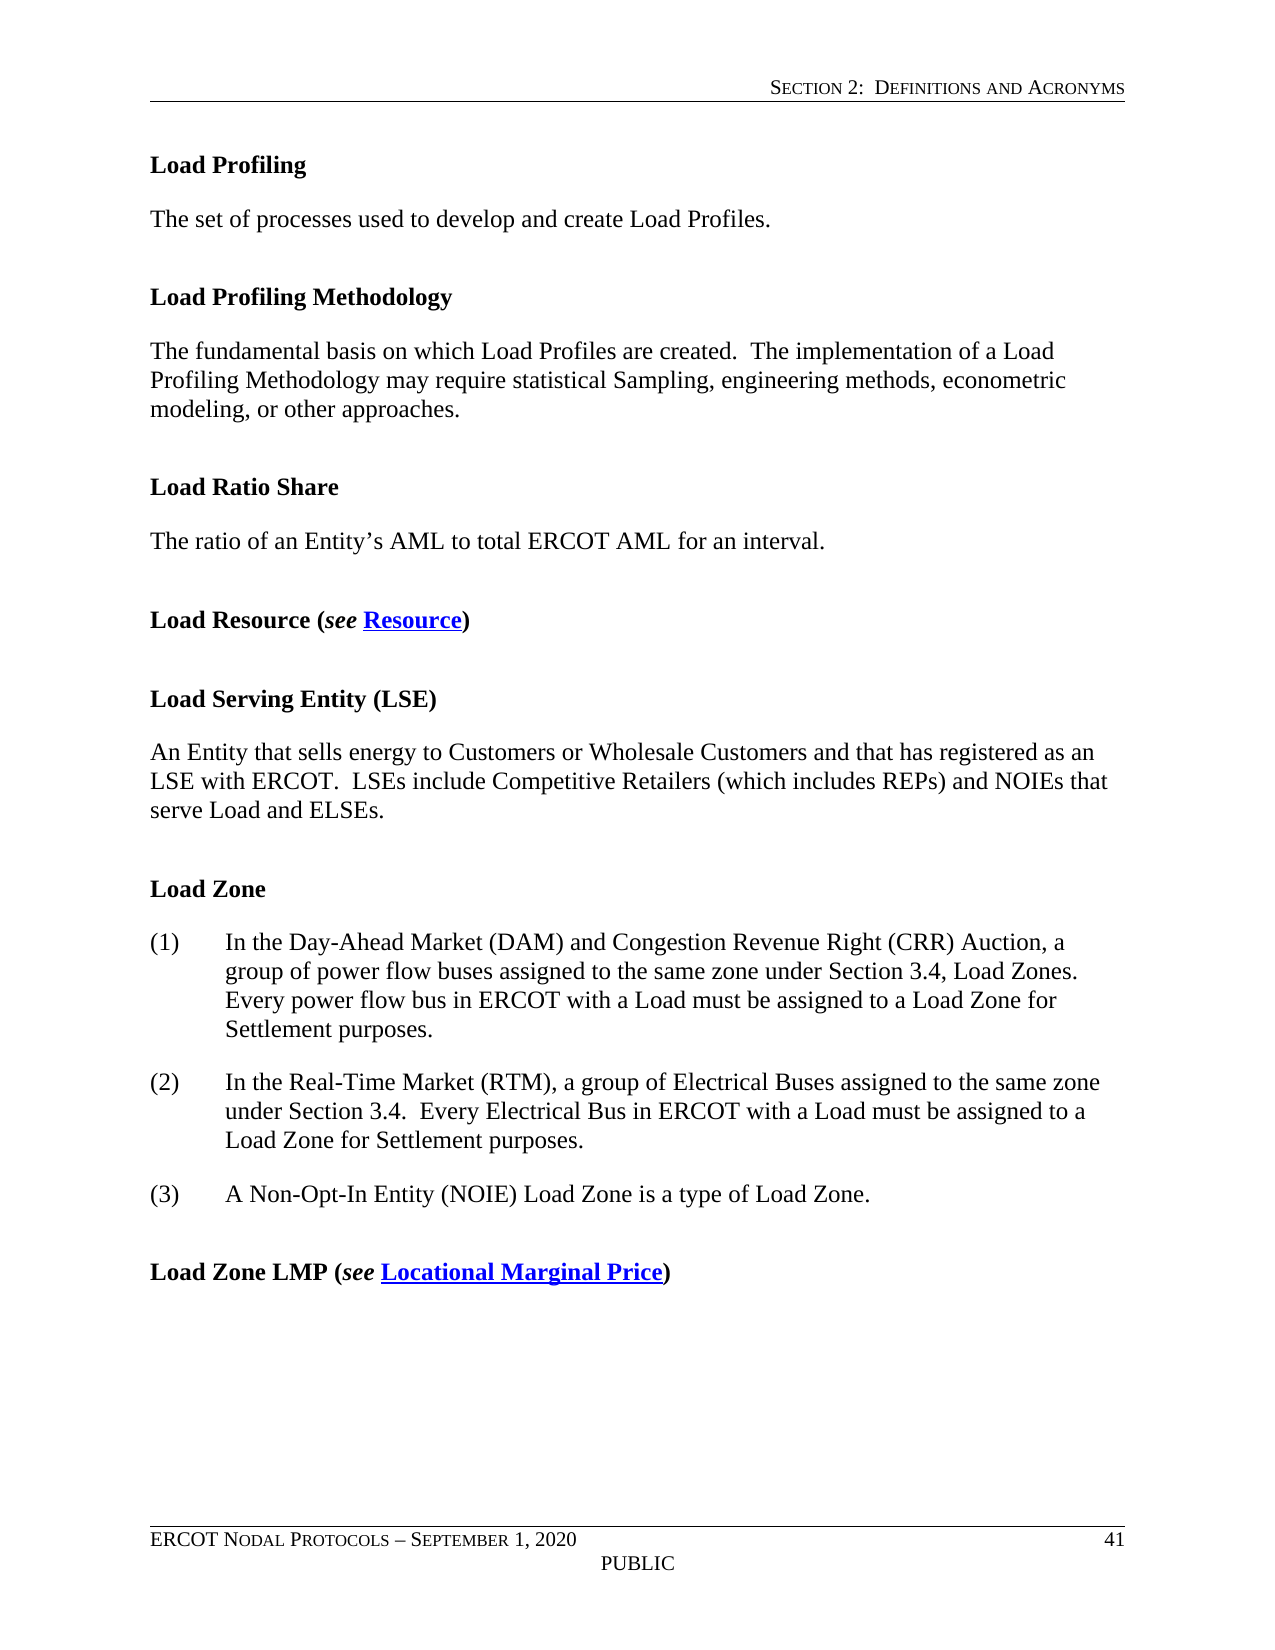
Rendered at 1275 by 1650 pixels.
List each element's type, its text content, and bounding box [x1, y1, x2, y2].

text Load Resource (see Resource) [150, 605, 1125, 634]
text Load Zone LMP (see Locational Marginal Price) [150, 1257, 1125, 1286]
text (3) A Non-Opt-In Entity (NOIE) Load Zone is a type of Load Zone. [150, 1179, 1125, 1207]
text An Entity that sells energy to Customers or Wholesale Customers and that has registered as an LSE with ERCOT. LSEs include Competitive Retailers (which includes REPs) and NOIEs that serve Load and ELSEs. [150, 737, 1125, 824]
text Load Ratio Share [150, 472, 1125, 501]
text (2) In the Real-Time Market (RTM), a group of Electrical Buses assigned to the same zone under Section 3.4. Every Electrical Bus in ERCOT with a Load must be assigned to a Load Zone for Settlement purposes. [150, 1067, 1125, 1154]
text Load Profiling Methodology [150, 282, 1125, 311]
text The ratio of an Entity’s AML to total ERCOT AML for an interval. [150, 526, 1125, 555]
text Load Zone [150, 874, 1125, 902]
text The fundamental basis on which Load Profiles are created. The implementation of a Load Profiling Methodology may require statistical Sampling, engineering methods, econometric modeling, or other approaches. [150, 336, 1125, 422]
text The set of processes used to develop and create Load Profiles. [150, 204, 1125, 232]
text Load Profiling [150, 150, 1125, 179]
text (1) In the Day-Ahead Market (DAM) and Congestion Revenue Right (CRR) Auction, a group of power flow buses assigned to the same zone under Section 3.4, Load Zones. Every power flow bus in ERCOT with a Load must be assigned to a Load Zone for Settlement purposes. [150, 927, 1125, 1042]
text Load Serving Entity (LSE) [150, 684, 1125, 712]
